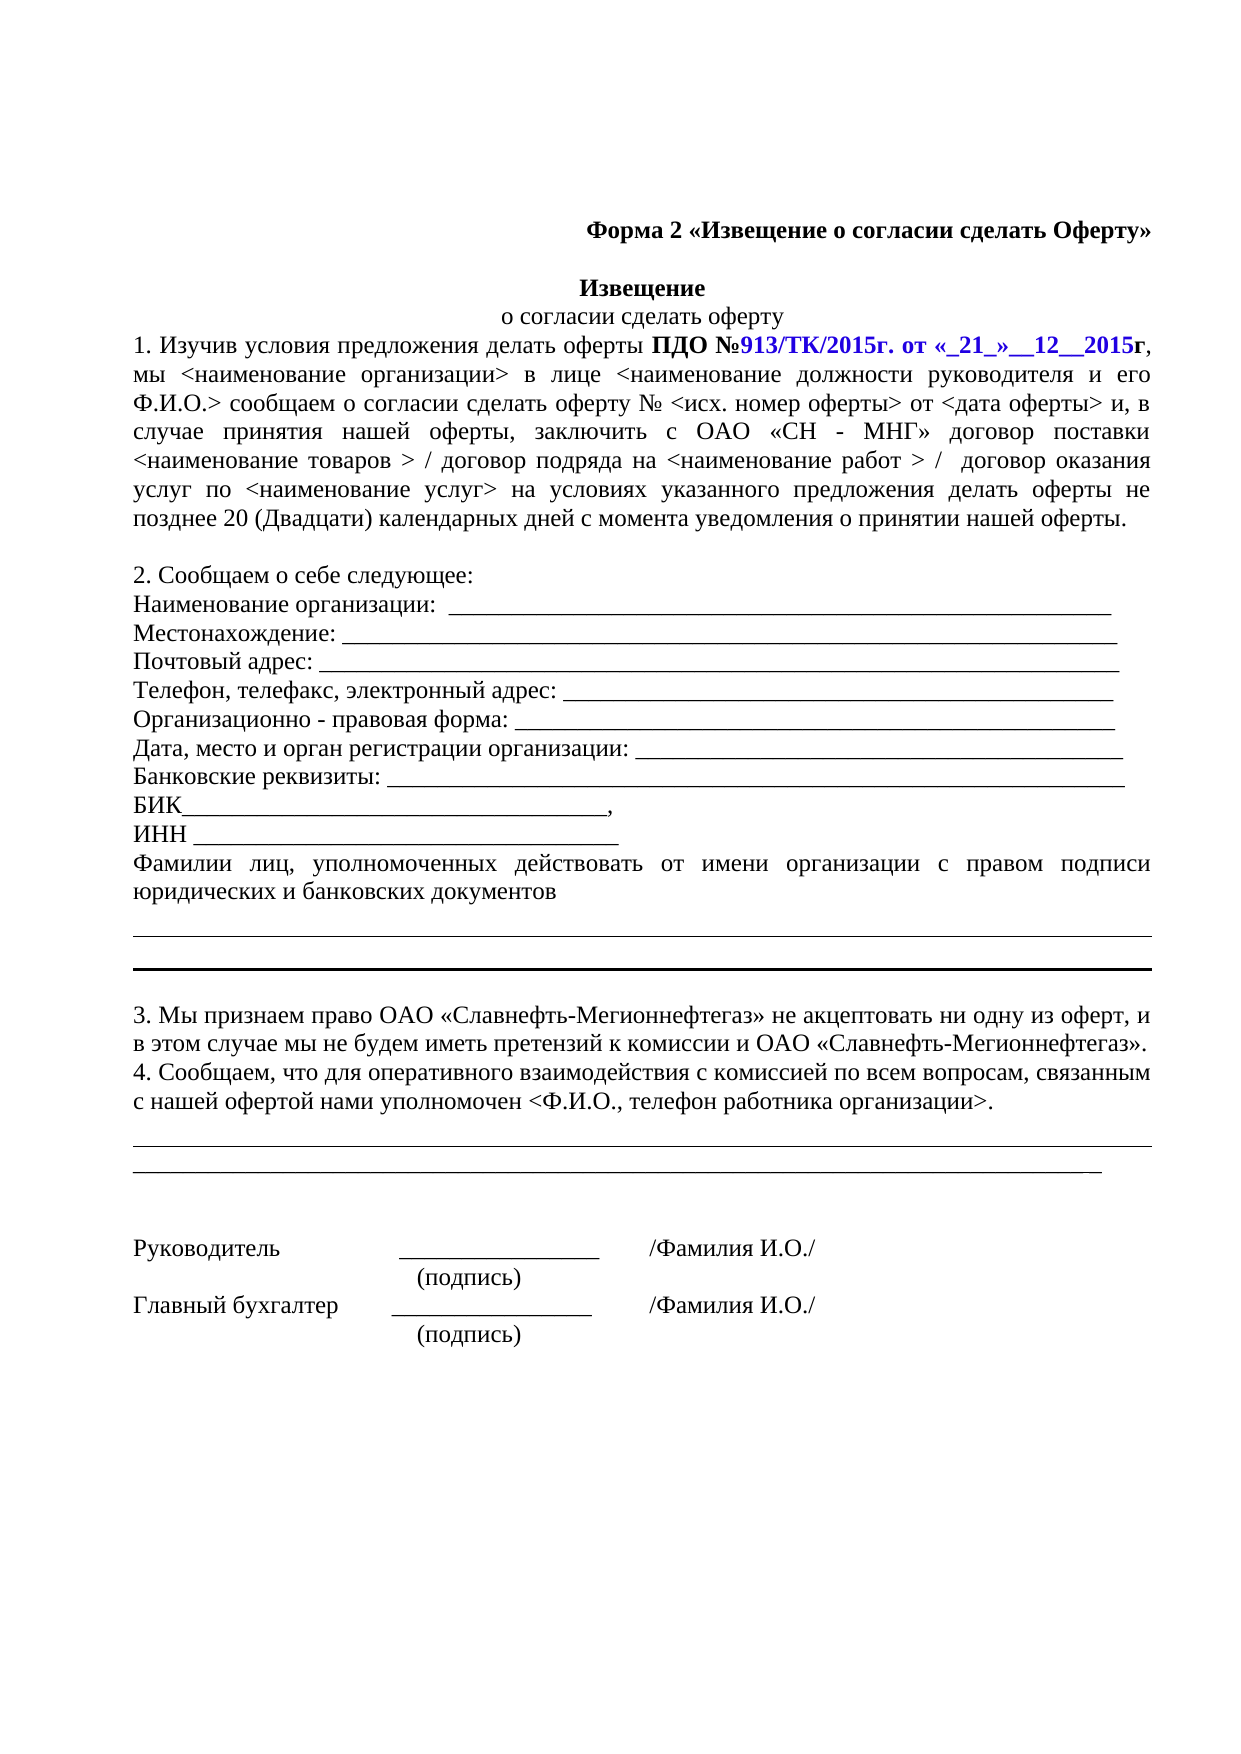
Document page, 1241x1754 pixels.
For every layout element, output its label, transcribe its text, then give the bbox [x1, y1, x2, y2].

text Организационно - правовая форма: ________________________________________________ [133, 704, 1152, 733]
text 4. Сообщаем, что для оперативного взаимодействия с комиссией по всем вопросам, связанным с нашей офертой нами уполномочен <Ф.И.О., телефон работника организации>. [133, 1057, 1152, 1115]
text Дата, место и орган регистрации организации: _______________________________________ [133, 733, 1152, 761]
text Главный бухгалтер ________________ /Фамилия И.О./ [133, 1290, 1152, 1319]
text Почтовый адрес: ________________________________________________________________ [133, 646, 1152, 675]
text 3. Мы признаем право ОАО «Славнефть-Мегионнефтегаз» не акцептовать ни одну из оферт, и в этом случае мы не будем иметь претензий к комиссии и ОАО «Славнефть-Мегионнефтегаз». [133, 1000, 1152, 1057]
text ____________________________________________________________________________ _ [133, 1147, 1152, 1175]
text о согласии сделать оферту [133, 301, 1152, 330]
text Местонахождение: ______________________________________________________________ [133, 618, 1152, 646]
text ИНН __________________________________ [133, 819, 1152, 848]
text Извещение [133, 273, 1152, 301]
text Банковские реквизиты: ___________________________________________________________ [133, 761, 1152, 790]
text БИК__________________________________, [133, 790, 1152, 819]
text Руководитель ________________ /Фамилия И.О./ [133, 1233, 1152, 1262]
text (подпись) [133, 1262, 1152, 1290]
text (подпись) [133, 1319, 1152, 1348]
text Фамилии лиц, уполномоченных действовать от имени организации с правом подписи юридических и банковских документов [133, 848, 1152, 905]
text 1. Изучив условия предложения делать оферты ПДО №913/ТК/2015г. от «_21_»__12__2015г, мы <наименование организации> в лице <наименование должности руководителя и его Ф.И.О.> сообщаем о согласии сделать оферту № <исх. номер оферты> от <дата оферты> и, в случае принятия нашей оферты, заключить с ОАО «СН - МНГ» договор поставки <наименование товаров > / договор подряда на <наименование работ > / договор оказания услуг по <наименование услуг> на условиях указанного предложения делать оферты не позднее 20 (Двадцати) календарных дней с момента уведомления о принятии нашей оферты. [133, 330, 1152, 531]
text Форма 2 «Извещение о согласии сделать Оферту» [133, 215, 1152, 244]
text 2. Сообщаем о себе следующее: [133, 560, 1152, 589]
text Наименование организации: _____________________________________________________ [133, 589, 1152, 618]
text Телефон, телефакс, электронный адрес: ____________________________________________ [133, 675, 1152, 704]
